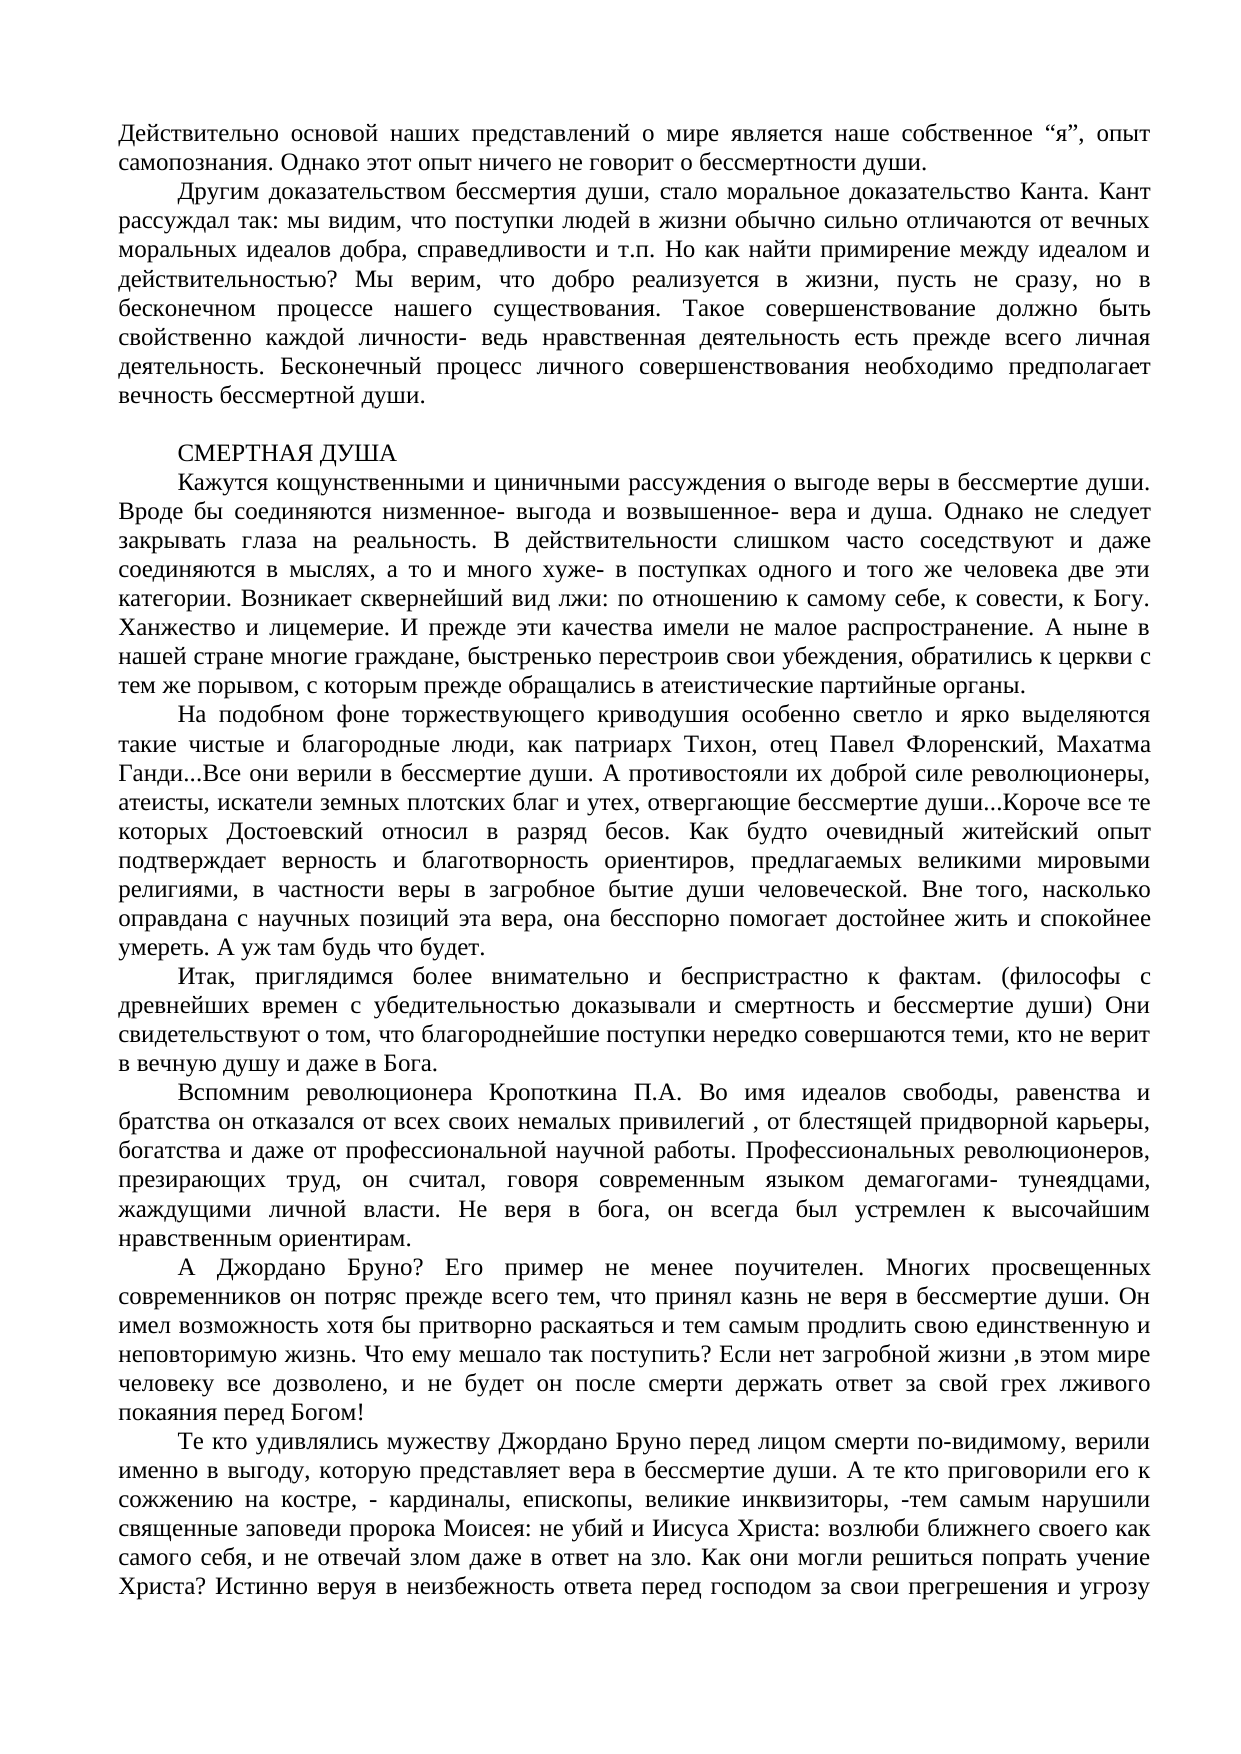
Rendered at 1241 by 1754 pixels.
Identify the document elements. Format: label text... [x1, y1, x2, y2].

text Итак, приглядимся более внимательно и беспристрастно к фактам. (философы с древнейших времен с убедительностью доказывали и смертность и бессмертие души) Они свидетельствуют о том, что благороднейшие поступки нередко совершаются теми, кто не верит в вечную душу и даже в Бога. [118, 961, 1152, 1077]
text А Джордано Бруно? Его пример не менее поучителен. Многих просвещенных современников он потряс прежде всего тем, что принял казнь не веря в бессмертие души. Он имел возможность хотя бы притворно раскаяться и тем самым продлить свою единственную и неповторимую жизнь. Что ему мешало так поступить? Если нет загробной жизни ,в этом мире человеку все дозволено, и не будет он после смерти держать ответ за свой грех лживого покаяния перед Богом! [118, 1252, 1152, 1426]
text На подобном фоне торжествующего криводушия особенно светло и ярко выделяются такие чистые и благородные люди, как патриарх Тихон, отец Павел Флоренский, Махатма Ганди...Все они верили в бессмертие души. А противостояли их доброй силе революционеры, атеисты, искатели земных плотских благ и утех, отвергающие бессмертие души...Короче все те которых Достоевский относил в разряд бесов. Как будто очевидный житейский опыт подтверждает верность и благотворность ориентиров, предлагаемых великими мировыми религиями, в частности веры в загробное бытие души человеческой. Вне того, насколько оправдана с научных позиций эта вера, она бесспорно помогает достойнее жить и спокойнее умереть. А уж там будь что будет. [118, 699, 1152, 961]
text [118, 118, 1152, 176]
text СМЕРТНАЯ ДУША [118, 438, 1152, 467]
text Другим доказательством бессмертия души, стало моральное доказательство Канта. Кант рассуждал так: мы видим, что поступки людей в жизни обычно сильно отличаются от вечных моральных идеалов добра, справедливости и т.п. Но как найти примирение между идеалом и действительностью? Мы верим, что добро реализуется в жизни, пусть не сразу, но в бесконечном процессе нашего существования. Такое совершенствование должно быть свойственно каждой личности- ведь нравственная деятельность есть прежде всего личная деятельность. Бесконечный процесс личного совершенствования необходимо предполагает вечность бессмертной души. [118, 176, 1152, 409]
text Вспомним революционера Кропоткина П.А. Во имя идеалов свободы, равенства и братства он отказался от всех своих немалых привилегий , от блестящей придворной карьеры, богатства и даже от профессиональной научной работы. Профессиональных революционеров, презирающих труд, он считал, говоря современным языком демагогами- тунеядцами, жаждущими личной власти. Не веря в бога, он всегда был устремлен к высочайшим нравственным ориентирам. [118, 1077, 1152, 1252]
text Кажутся кощунственными и циничными рассуждения о выгоде веры в бессмертие души. Вроде бы соединяются низменное- выгода и возвышенное- вера и душа. Однако не следует закрывать глаза на реальность. В действительности слишком часто соседствуют и даже соединяются в мыслях, а то и много хуже- в поступках одного и того же человека две эти категории. Возникает сквернейший вид лжи: по отношению к самому себе, к совести, к Богу. Ханжество и лицемерие. И прежде эти качества имели не малое распространение. А ныне в нашей стране многие граждане, быстренько перестроив свои убеждения, обратились к церкви с тем же порывом, с которым прежде обращались в атеистические партийные органы. [118, 467, 1152, 699]
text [118, 1426, 1152, 1600]
